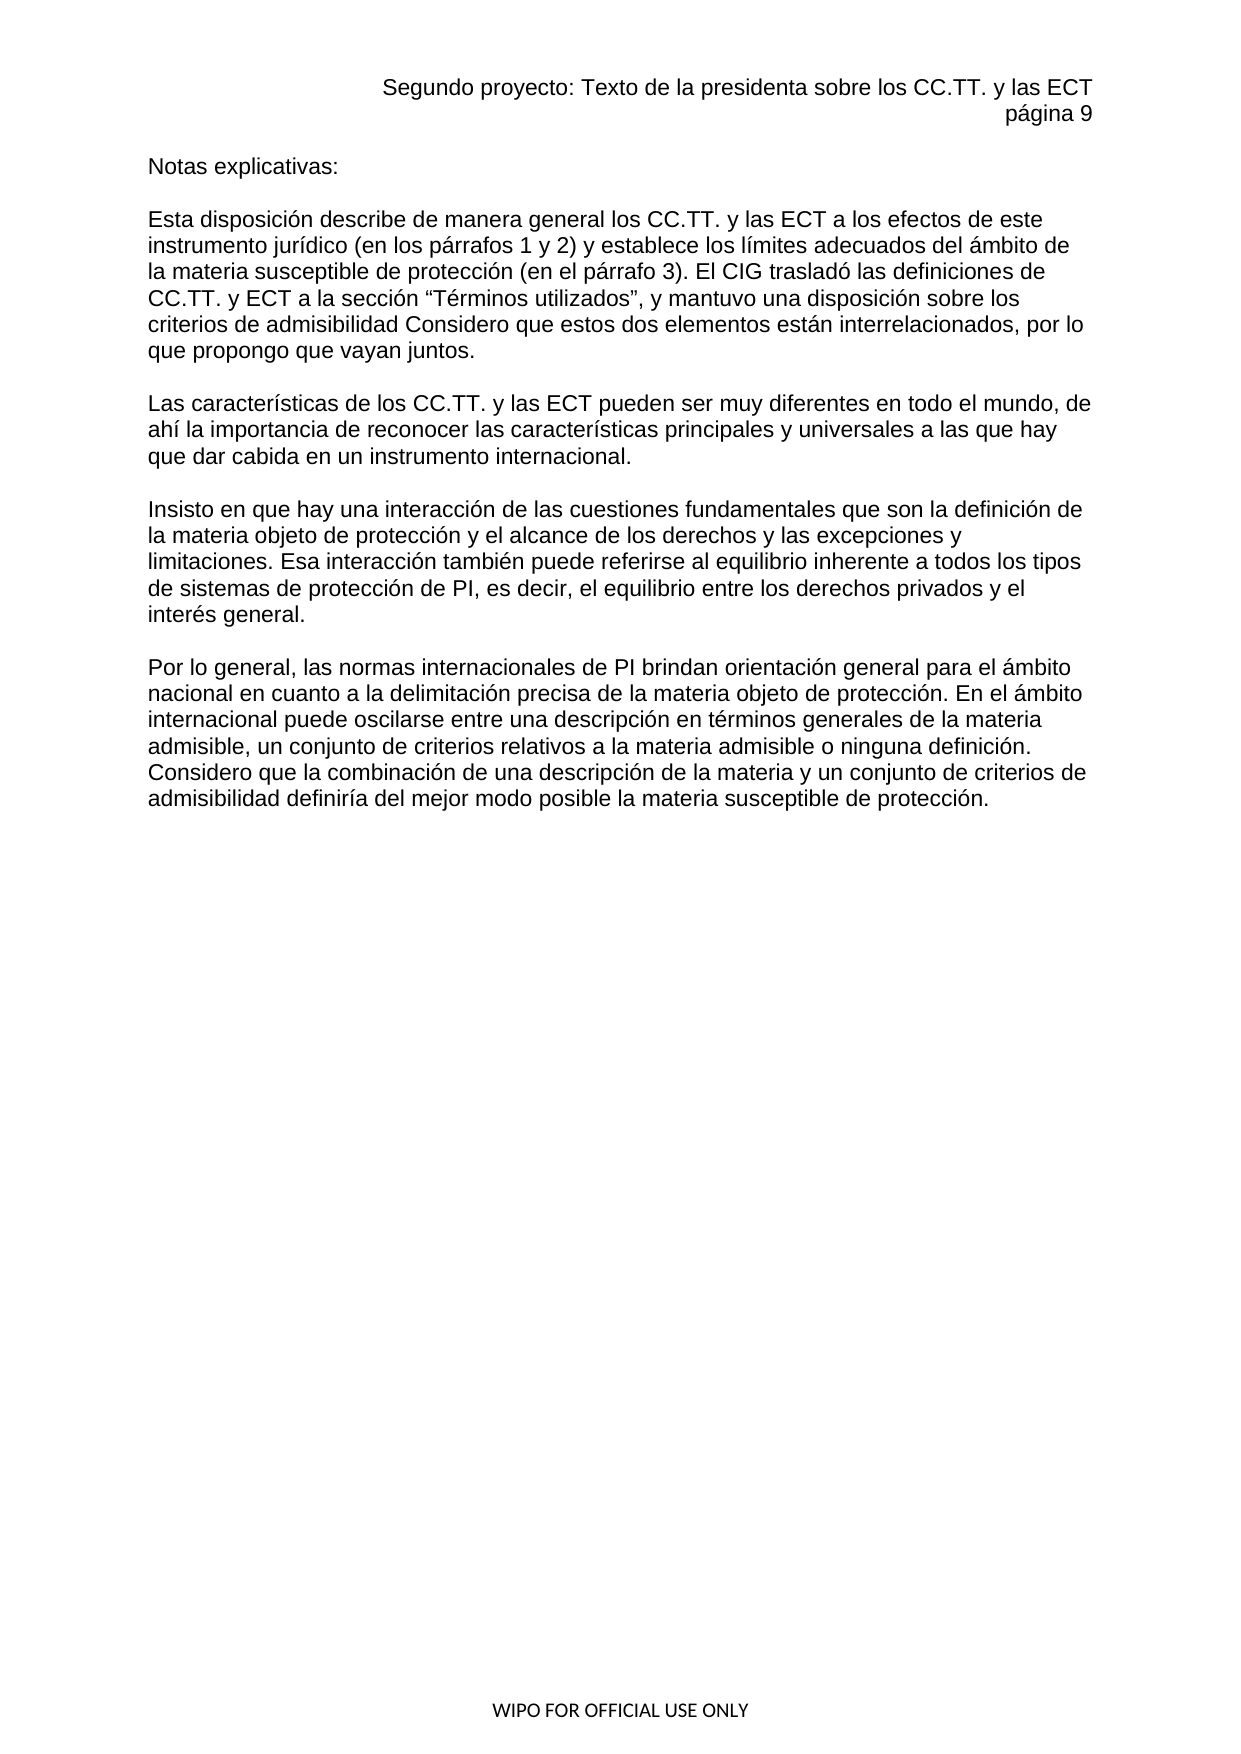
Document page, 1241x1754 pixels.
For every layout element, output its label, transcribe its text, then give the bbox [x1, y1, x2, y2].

text Las características de los CC.TT. y las ECT pueden ser muy diferentes en todo el mundo, de ahí la importancia de reconocer las características principales y universales a las que hay que dar cabida en un instrumento internacional. [148, 390, 1093, 469]
text Insisto en que hay una interacción de las cuestiones fundamentales que son la definición de la materia objeto de protección y el alcance de los derechos y las excepciones y limitaciones. Esa interacción también puede referirse al equilibrio inherente a todos los tipos de sistemas de protección de PI, es decir, el equilibrio entre los derechos privados y el interés general. [148, 496, 1093, 627]
text Por lo general, las normas internacionales de PI brindan orientación general para el ámbito nacional en cuanto a la delimitación precisa de la materia objeto de protección. En el ámbito internacional puede oscilarse entre una descripción en términos generales de la materia admisible, un conjunto de criterios relativos a la materia admisible o ninguna definición. Considero que la combinación de una descripción de la materia y un conjunto de criterios de admisibilidad definiría del mejor modo posible la materia susceptible de protección. [148, 654, 1093, 812]
text Esta disposición describe de manera general los CC.TT. y las ECT a los efectos de este instrumento jurídico (en los párrafos 1 y 2) y establece los límites adecuados del ámbito de la materia susceptible de protección (en el párrafo 3). El CIG trasladó las definiciones de CC.TT. y ECT a la sección “Términos utilizados”, y mantuvo una disposición sobre los criterios de admisibilidad Considero que estos dos elementos están interrelacionados, por lo que propongo que vayan juntos. [148, 206, 1093, 364]
text Notas explicativas: [148, 153, 1093, 179]
